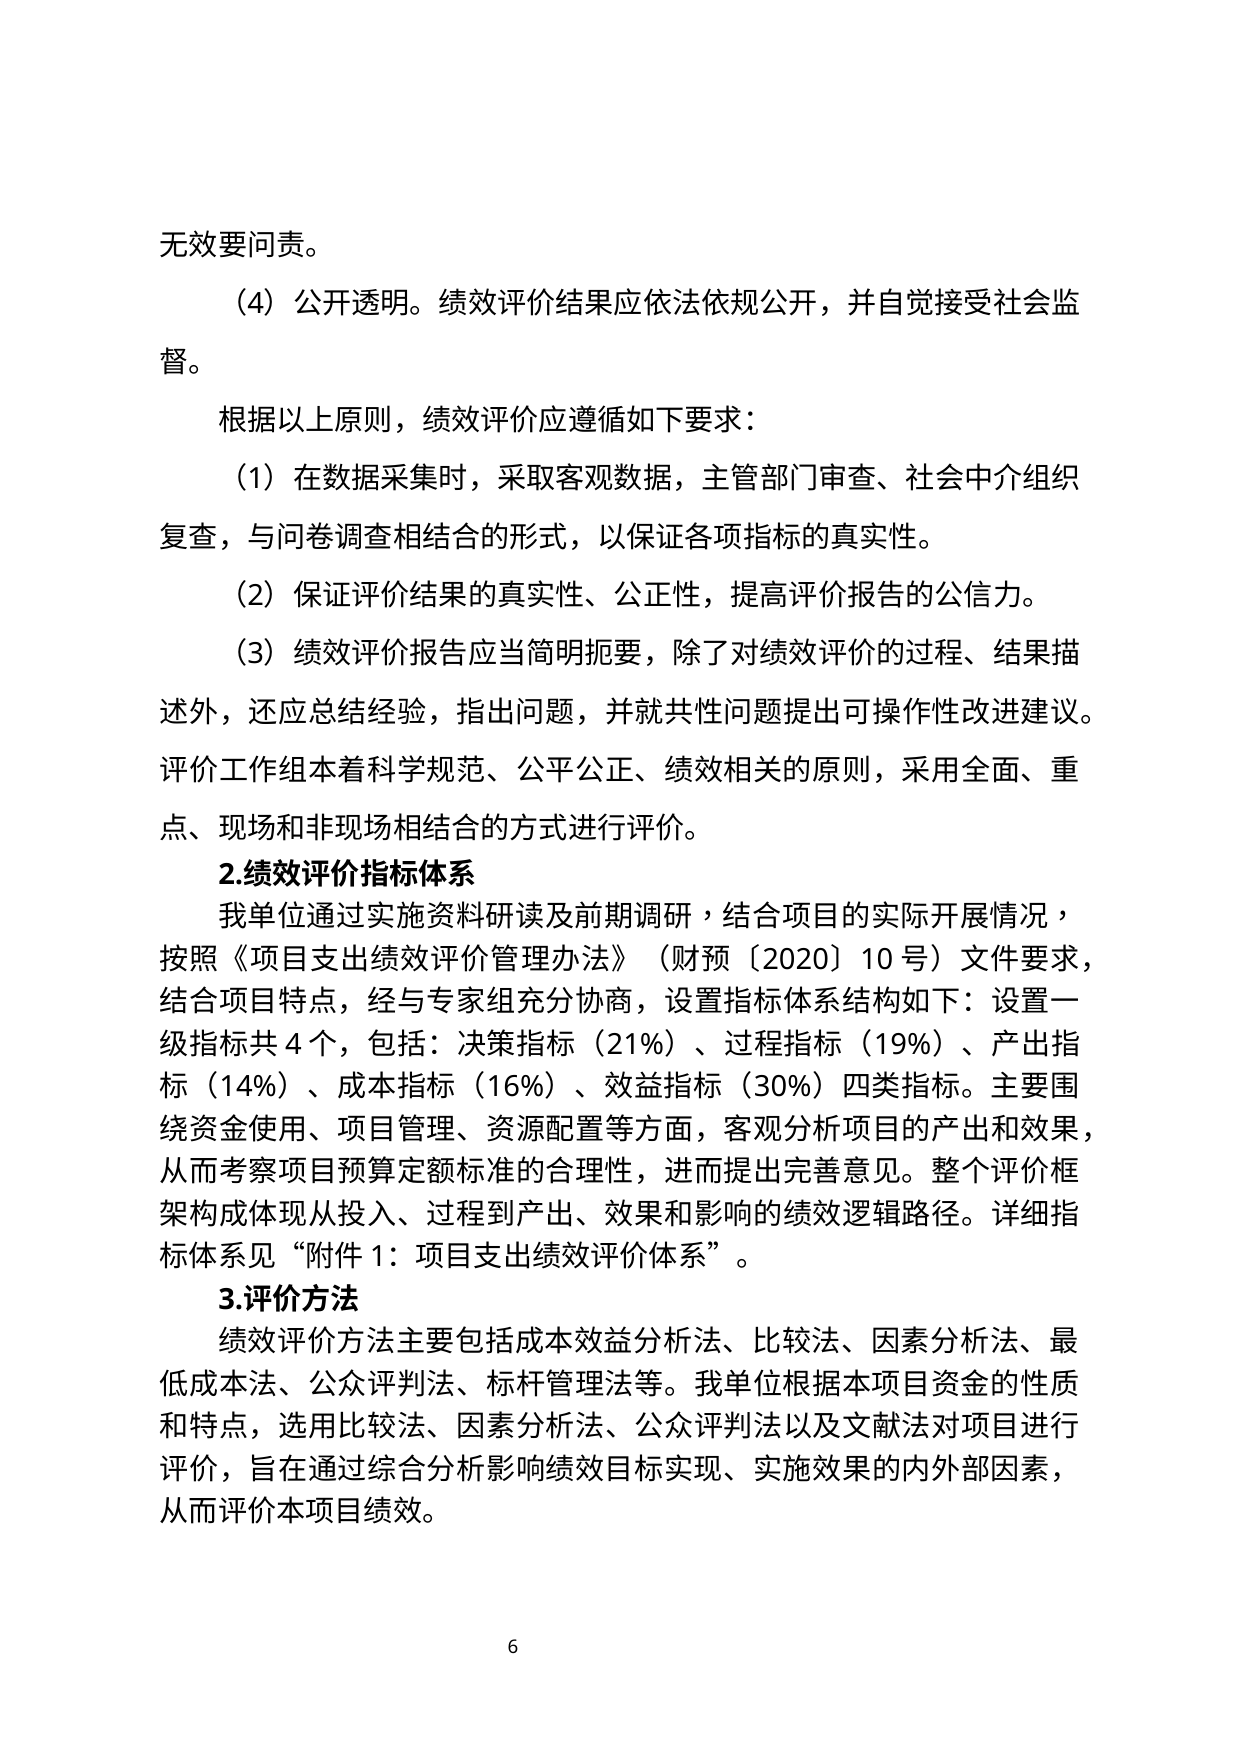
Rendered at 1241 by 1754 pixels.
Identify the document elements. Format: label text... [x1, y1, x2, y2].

text （4）公开透明。绩效评价结果应依法依规公开，并自觉接受社会监督。 [159, 267, 1081, 384]
text 我单位通过实施资料研读及前期调研，结合项目的实际开展情况，按照《项目支出绩效评价管理办法》（财预〔2020〕10号）文件要求，结合项目特点，经与专家组充分协商，设置指标体系结构如下：设置一级指标共4个，包括：决策指标（21%）、过程指标（19%）、产出指标（14%）、成本指标（16%）、效益指标（30%）四类指标。主要围绕资金使用、项目管理、资源配置等方面，客观分析项目的产出和效果，从而考察项目预算定额标准的合理性，进而提出完善意见。整个评价框架构成体现从投入、过程到产出、效果和影响的绩效逻辑路径。详细指标体系见“附件1：项目支出绩效评价体系”。 [159, 893, 1081, 1275]
text （1）在数据采集时，采取客观数据，主管部门审查、社会中介组织复查，与问卷调查相结合的形式，以保证各项指标的真实性。 [159, 442, 1081, 559]
subtitle 3.评价方法 [159, 1275, 1081, 1318]
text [159, 209, 1081, 267]
text 绩效评价方法主要包括成本效益分析法、比较法、因素分析法、最低成本法、公众评判法、标杆管理法等。我单位根据本项目资金的性质和特点，选用比较法、因素分析法、公众评判法以及文献法对项目进行评价，旨在通过综合分析影响绩效目标实现、实施效果的内外部因素，从而评价本项目绩效。 [159, 1318, 1081, 1530]
subtitle 2.绩效评价指标体系 [159, 850, 1081, 893]
text 根据以上原则，绩效评价应遵循如下要求： [159, 384, 1081, 442]
text （2）保证评价结果的真实性、公正性，提高评价报告的公信力。 [159, 559, 1081, 617]
text （3）绩效评价报告应当简明扼要，除了对绩效评价的过程、结果描述外，还应总结经验，指出问题，并就共性问题提出可操作性改进建议。评价工作组本着科学规范、公平公正、绩效相关的原则，采用全面、重点、现场和非现场相结合的方式进行评价。 [159, 617, 1081, 850]
